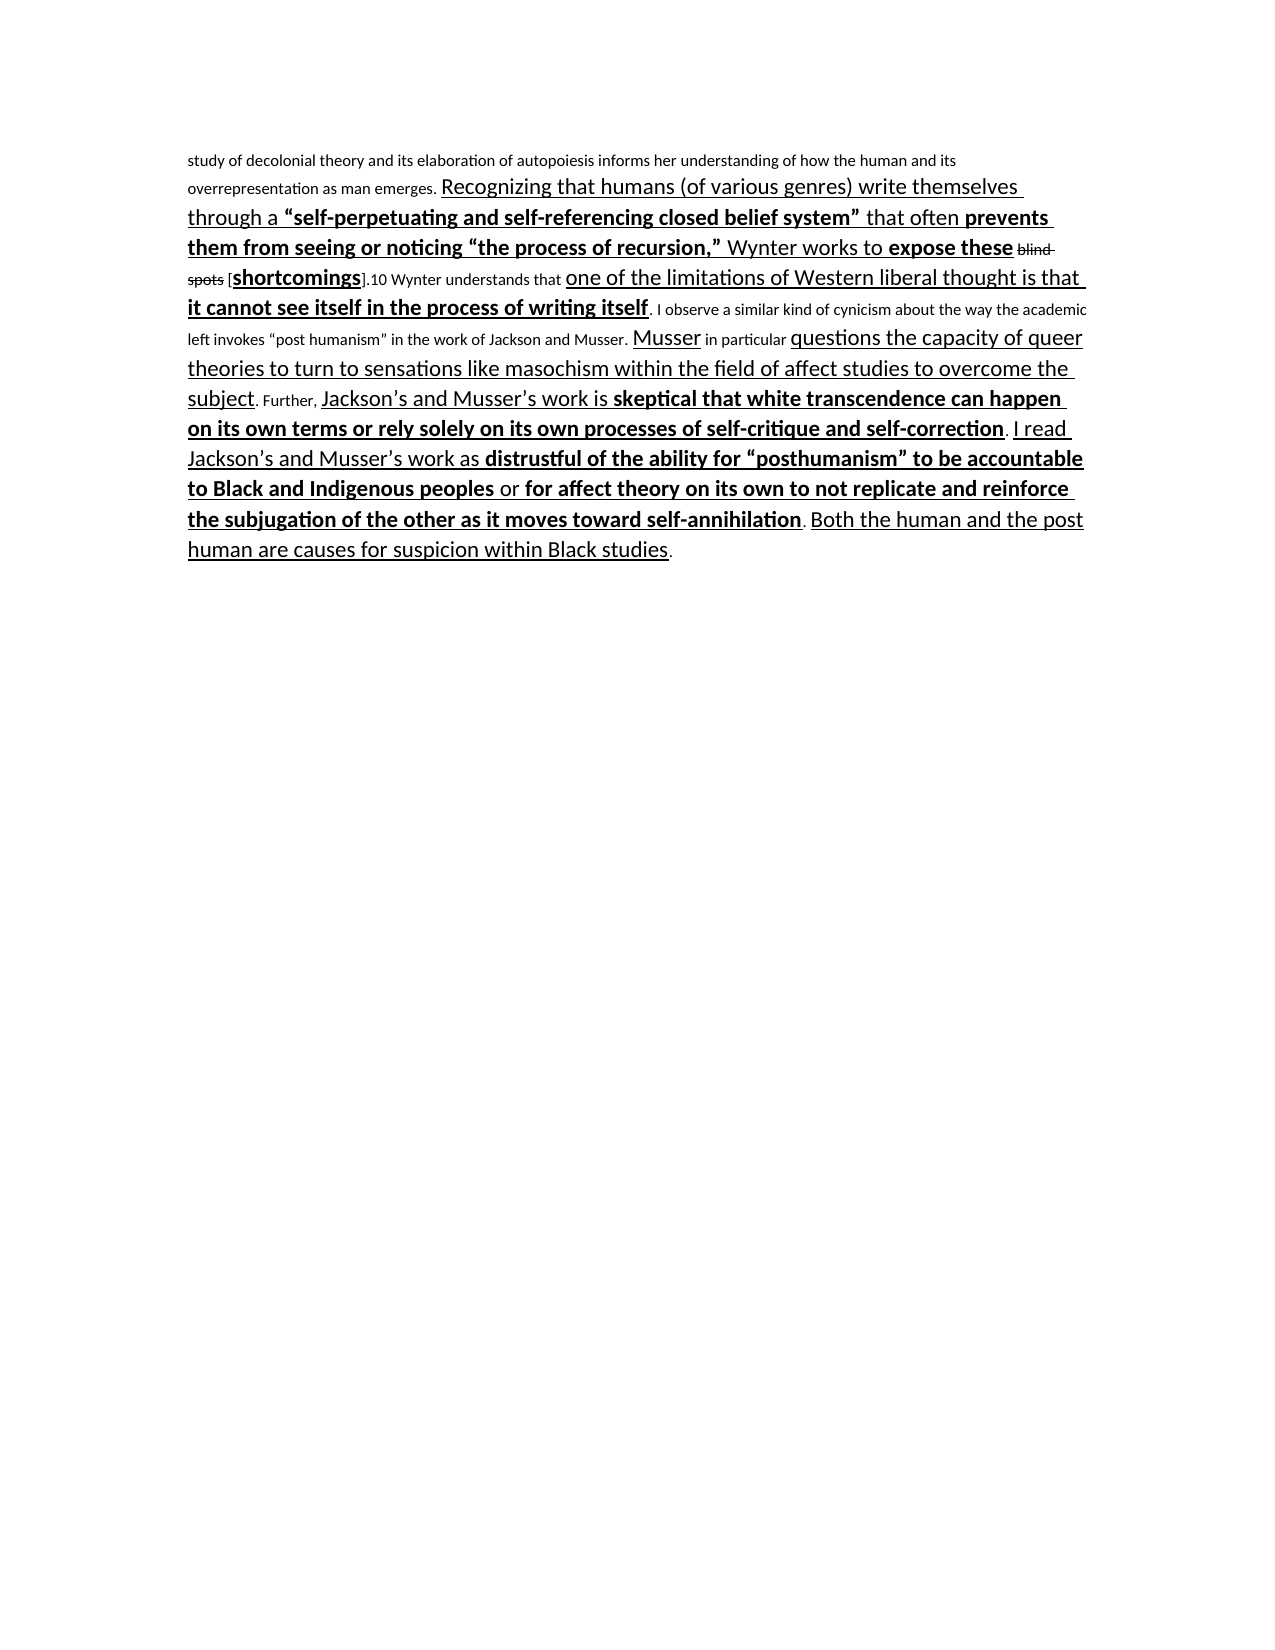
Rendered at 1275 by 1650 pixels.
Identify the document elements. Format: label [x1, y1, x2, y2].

text [187, 150, 1087, 563]
